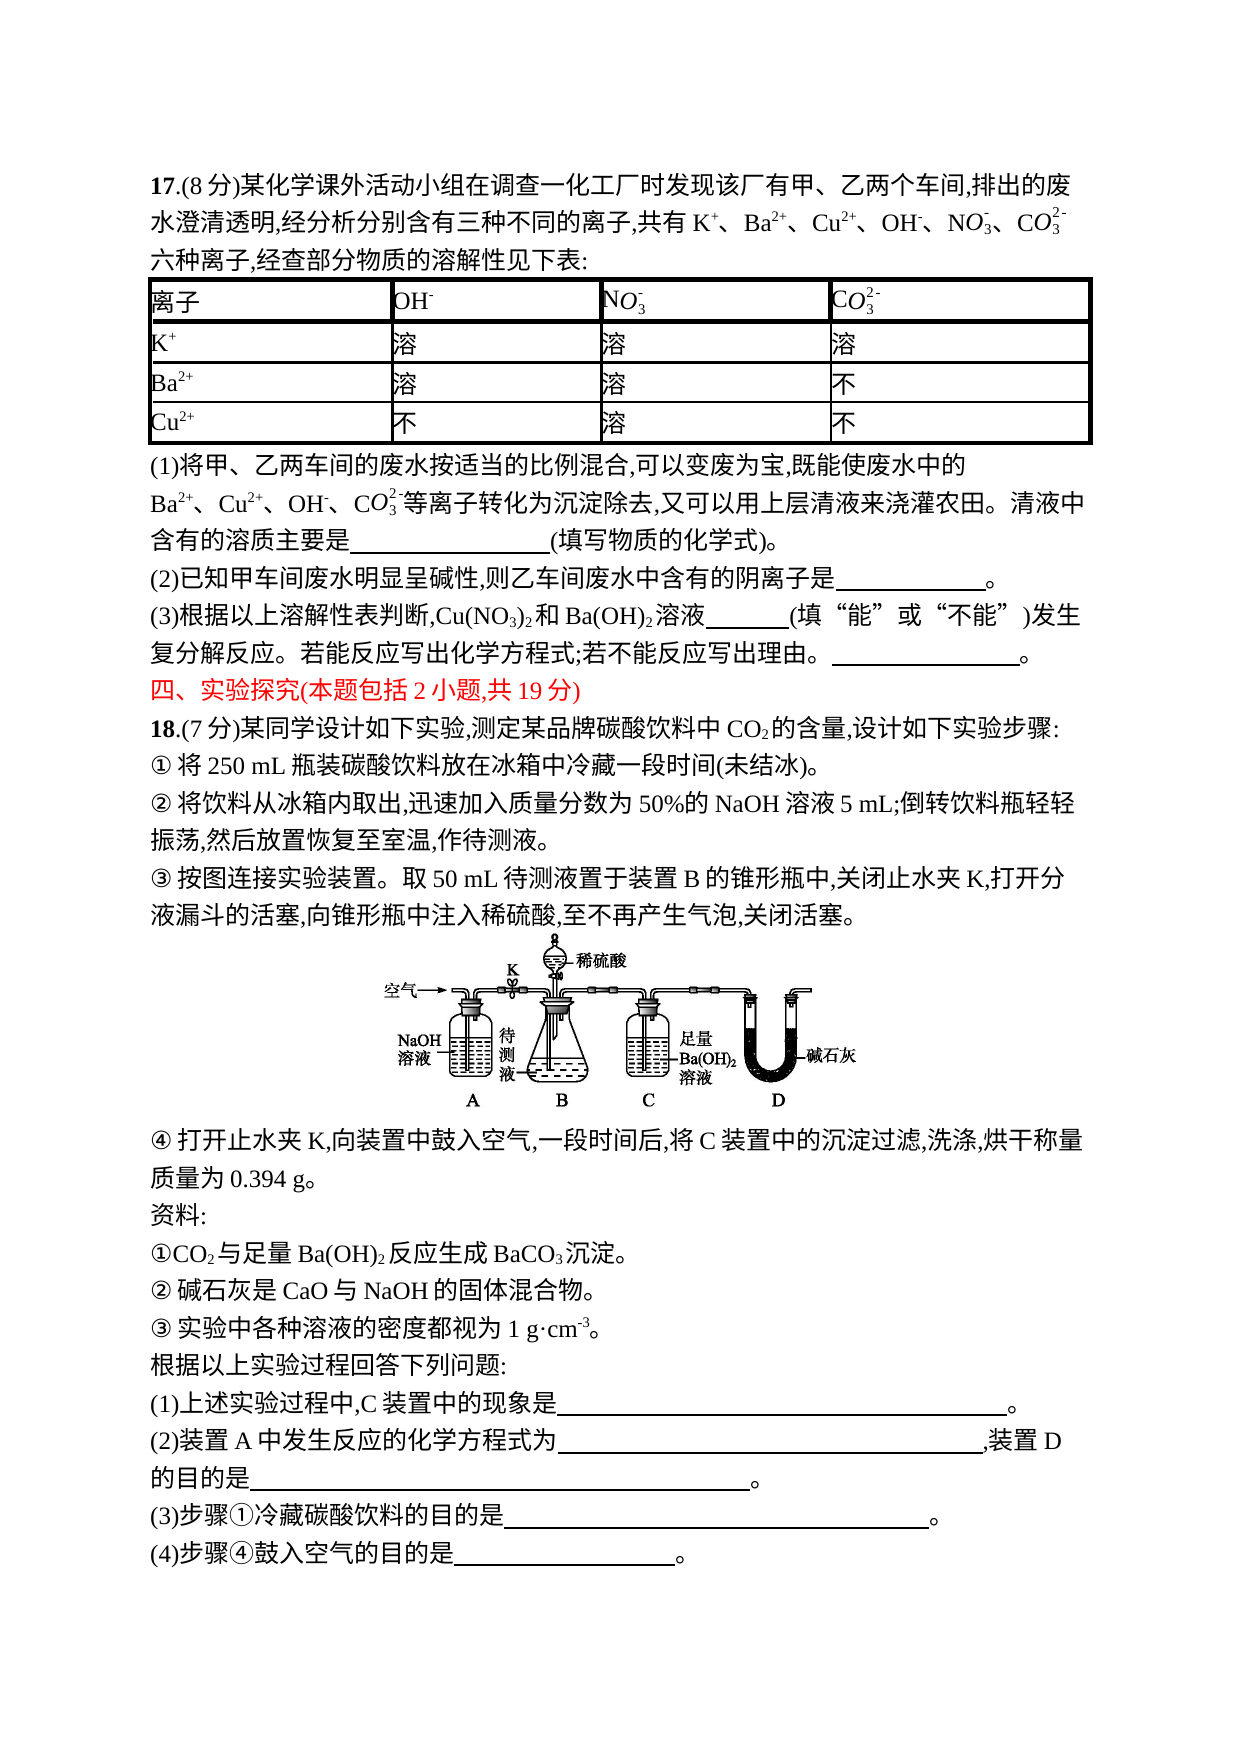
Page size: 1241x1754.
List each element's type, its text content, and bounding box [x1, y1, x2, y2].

table_header C [833, 282, 1088, 319]
picture [383, 932, 857, 1108]
text (2)装置A中发生反应的化学方程式为 ,装置D的目的是 。 [150, 1420, 1090, 1495]
text ①将250 mL瓶装碳酸饮料放在冰箱中冷藏一段时间(未结冰)。 [150, 745, 1090, 783]
table_cell 溶 [394, 364, 600, 401]
text ②将饮料从冰箱内取出,迅速加入质量分数为50%的NaOH溶液5 mL;倒转饮料瓶轻轻振荡,然后放置恢复至室温,作待测液。 [150, 783, 1090, 858]
table_cell 不 [832, 403, 1088, 441]
text ③实验中各种溶液的密度都视为1 g·cm-3。 [150, 1308, 1090, 1345]
text 资料: [150, 1195, 1090, 1233]
table_cell 溶 [603, 403, 830, 441]
table_cell Cu2+ [152, 402, 391, 441]
table_header 离子 [152, 282, 390, 319]
text 17.(8分)某化学课外活动小组在调查一化工厂时发现该厂有甲、乙两个车间,排出的废水澄清透明,经分析分别含有三种不同的离子,共有K+、Ba2+、Cu2+、OH-、N、C六种离子,经查部分物质的溶解性见下表: [150, 164, 1090, 277]
table_cell Ba2+ [152, 362, 391, 401]
text (1)将甲、乙两车间的废水按适当的比例混合,可以变废为宝,既能使废水中的Ba2+、Cu2+、OH-、C等离子转化为沉淀除去,又可以用上层清液来浇灌农田。清液中含有的溶质主要是 (填写物质的化学式)。 [150, 445, 1090, 558]
table_header OH- [395, 282, 599, 319]
text 根据以上实验过程回答下列问题: [150, 1345, 1090, 1383]
text (1)上述实验过程中,C装置中的现象是 。 [150, 1383, 1090, 1420]
table_header N [604, 282, 828, 319]
table_cell 不 [394, 403, 600, 441]
text (3)根据以上溶解性表判断,Cu(NO3)2和Ba(OH)2溶液 (填“能”或“不能”)发生复分解反应。若能反应写出化学方程式;若不能反应写出理由。 。 [150, 595, 1090, 670]
text 四、实验探究(本题包括2小题,共19分) [150, 670, 1090, 708]
text ③按图连接实验装置。取50 mL待测液置于装置B的锥形瓶中,关闭止水夹K,打开分液漏斗的活塞,向锥形瓶中注入稀硫酸,至不再产生气泡,关闭活塞。 [150, 858, 1090, 933]
table_cell 溶 [394, 324, 600, 361]
table_cell 溶 [603, 324, 830, 361]
text ①CO2与足量Ba(OH)2反应生成BaCO3沉淀。 [150, 1233, 1090, 1270]
table_cell 不 [832, 364, 1088, 401]
table_cell K+ [152, 320, 391, 361]
text (3)步骤①冷藏碳酸饮料的目的是 。 [150, 1495, 1090, 1533]
text 18.(7分)某同学设计如下实验,测定某品牌碳酸饮料中CO2的含量,设计如下实验步骤: [150, 708, 1090, 745]
text (2)已知甲车间废水明显呈碱性,则乙车间废水中含有的阴离子是 。 [150, 558, 1090, 595]
text (4)步骤④鼓入空气的目的是 。 [150, 1533, 1090, 1570]
text ②碱石灰是CaO与NaOH的固体混合物。 [150, 1270, 1090, 1308]
table_cell 溶 [832, 324, 1088, 361]
table_cell 溶 [603, 364, 830, 401]
text ④打开止水夹K,向装置中鼓入空气,一段时间后,将C装置中的沉淀过滤,洗涤,烘干称量质量为0.394 g。 [150, 1120, 1090, 1195]
